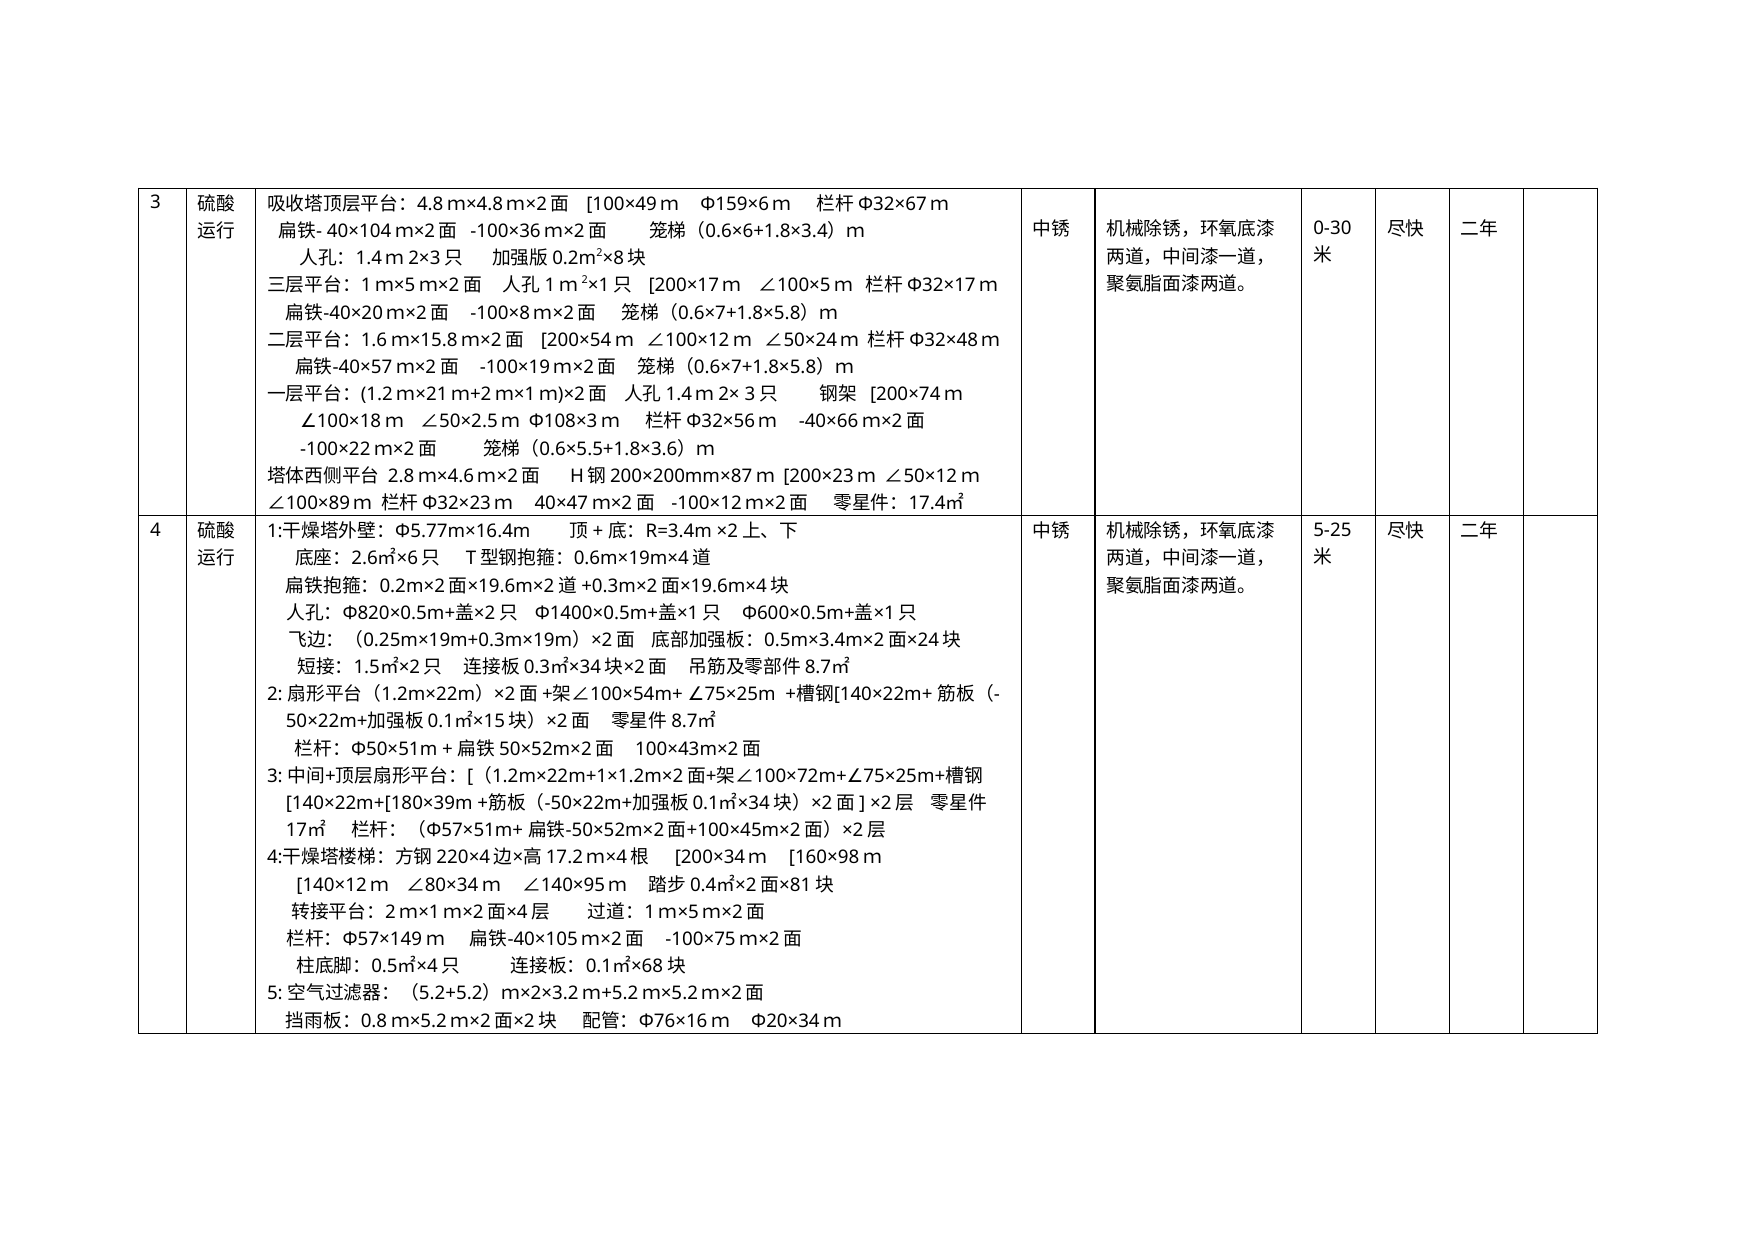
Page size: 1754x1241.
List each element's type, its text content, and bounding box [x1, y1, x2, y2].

table_cell [1524, 189, 1597, 515]
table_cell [1096, 189, 1301, 515]
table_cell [1096, 516, 1301, 1032]
table_cell 4 [139, 516, 186, 1032]
table_cell 二年 [1450, 189, 1523, 515]
table_cell 尽快 [1376, 516, 1449, 1032]
table_cell 二年 [1450, 516, 1523, 1032]
table_cell 硫酸运行 [187, 516, 255, 1032]
table_cell 0-30米 [1302, 189, 1375, 515]
table_cell 3 [139, 189, 186, 515]
table_cell 尽快 [1376, 189, 1449, 515]
table_cell 中锈 [1022, 189, 1094, 515]
table_cell 硫酸运行 [187, 189, 255, 515]
table_cell 5-25米 [1302, 516, 1375, 1032]
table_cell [256, 516, 1021, 1032]
table_cell 中锈 [1022, 516, 1094, 1032]
table_cell [1524, 516, 1597, 1032]
table_cell 吸收塔顶层平台：4.8ｍ×4.8ｍ×2面 [100×49ｍ Φ159×6ｍ 栏杆Φ32×67ｍ 扁铁- 40×104ｍ×2面 -100×36ｍ×2面 笼梯（0.6×6+1.8×3.4）ｍ 人孔：1.4ｍ2×3只 加强版0.2m2×8块 三层平台：1ｍ×5ｍ×2面 人孔 1ｍ2×1只 [200×17ｍ ∠100×5ｍ 栏杆Φ32×17ｍ 扁铁-40×20ｍ×2面 -100×8ｍ×2面 笼梯（0.6×7+1.8×5.8）ｍ 二层平台：1.6ｍ×15.8ｍ×2面 [200×54ｍ ∠100×12ｍ ∠50×24ｍ 栏杆Φ32×48ｍ 扁铁-40×57ｍ×2面 -100×19ｍ×2面 笼梯（0.6×7+1.8×5.8）ｍ 一层平台：(1.2ｍ×21ｍ+2ｍ×1ｍ)×2面 人孔1.4ｍ2× 3只 钢架 [200×74ｍ ∠100×18ｍ ∠50×2.5ｍ Φ108×3ｍ 栏杆Φ32×56ｍ -40×66ｍ×2面 -100×22ｍ×2面 笼梯（0.6×5.5+1.8×3.6）ｍ 塔体西侧平台 2.8ｍ×4.6ｍ×2面 H钢200×200mm×87ｍ [200×23ｍ ∠50×12ｍ ∠100×89ｍ 栏杆Φ32×23ｍ 40×47ｍ×2面 -100×12ｍ×2面 零星件：17.4㎡ [256, 189, 1021, 515]
